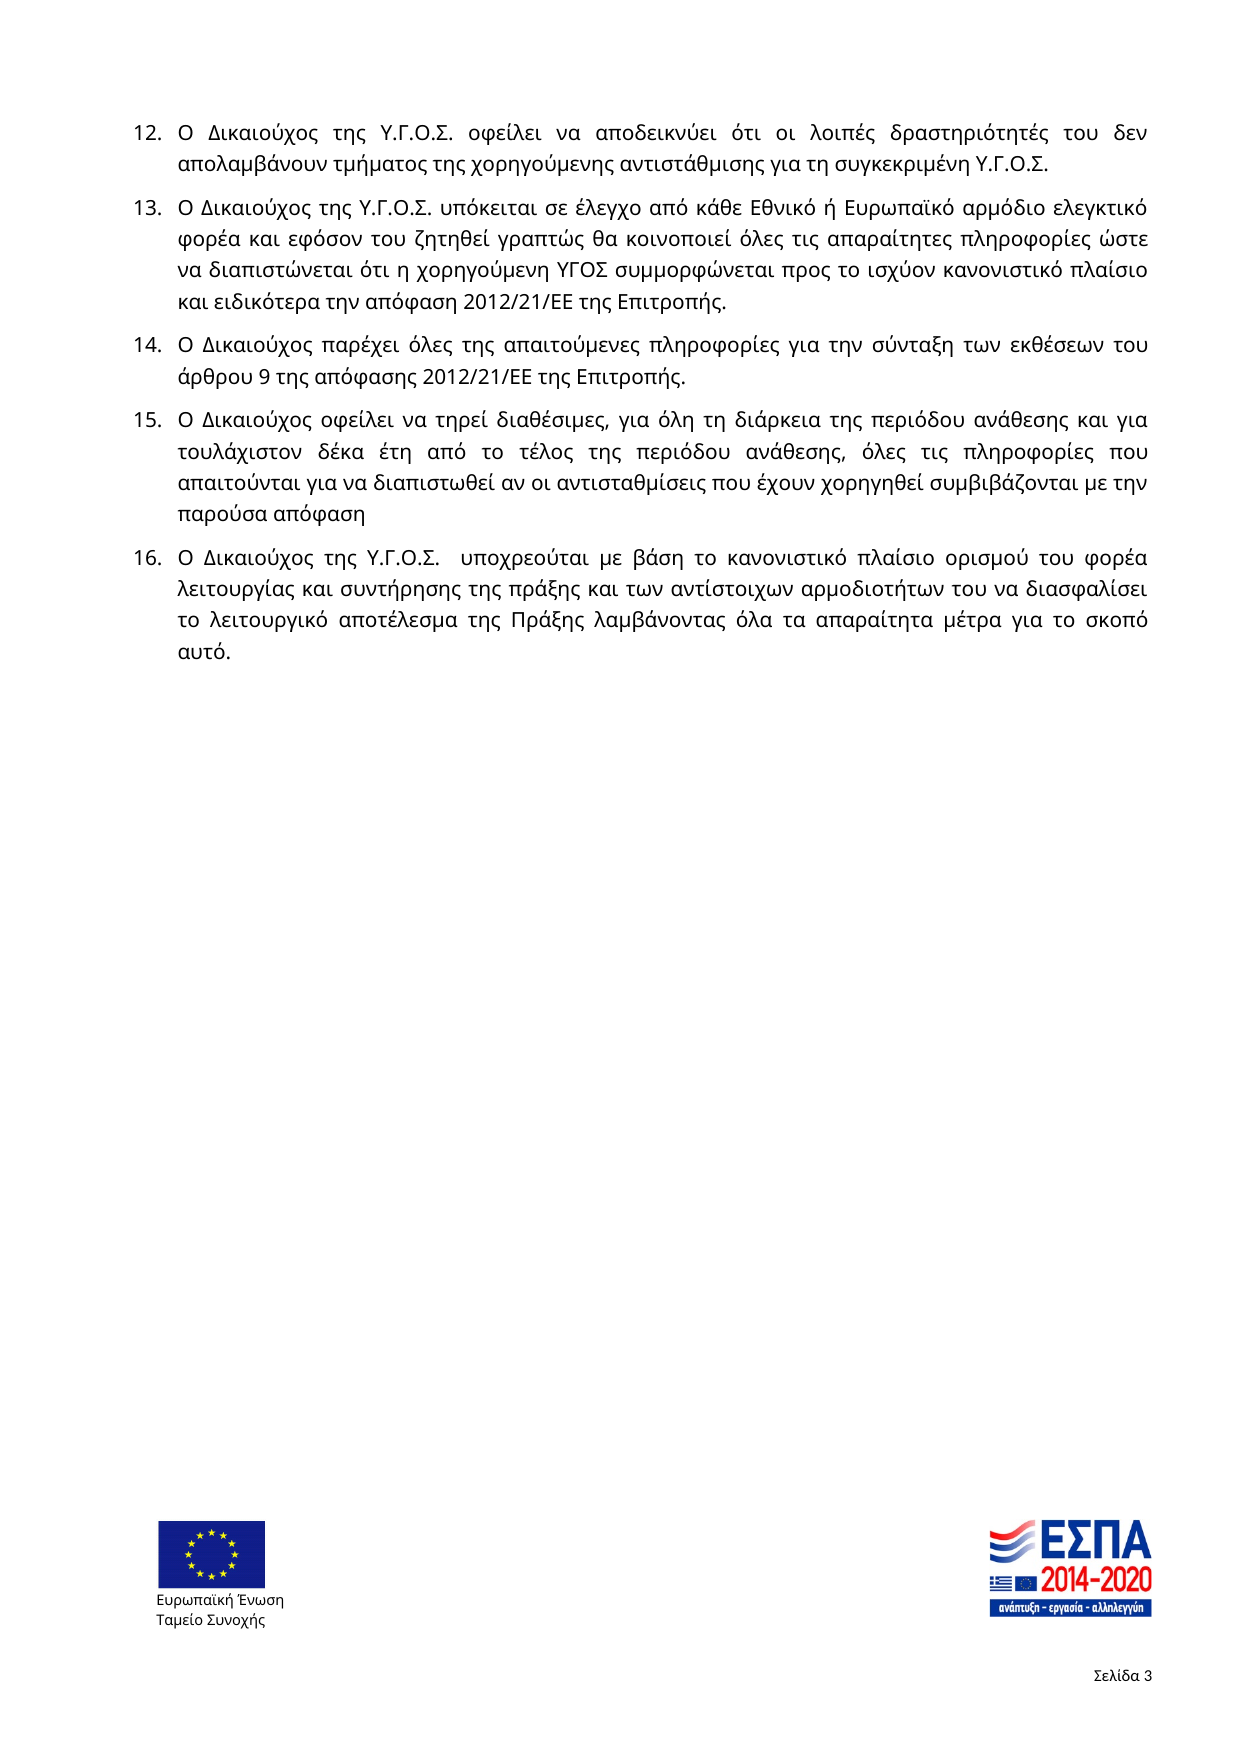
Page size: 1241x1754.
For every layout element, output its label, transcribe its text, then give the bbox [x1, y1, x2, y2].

list Ο Δικαιούχος οφείλει να τηρεί διαθέσιμες, για όλη τη διάρκεια της περιόδου ανάθεσης και για τουλάχιστον δέκα έτη από το τέλος της περιόδου ανάθεσης, όλες τις πληροφορίες που απαιτούνται για να διαπιστωθεί αν οι αντισταθμίσεις που έχουν χορηγηθεί συμβιβάζονται με την παρούσα απόφαση [133, 406, 1149, 528]
picture [156, 1519, 267, 1590]
list Ο Δικαιούχος της Υ.Γ.Ο.Σ. υποχρεούται με βάση το κανονιστικό πλαίσιο ορισμού του φορέα λειτουργίας και συντήρησης της πράξης και των αντίστοιχων αρμοδιοτήτων του να διασφαλίσει το λειτουργικό αποτέλεσμα της Πράξης λαμβάνοντας όλα τα απαραίτητα μέτρα για το σκοπό αυτό. [133, 543, 1149, 665]
list Ο Δικαιούχος της Υ.Γ.Ο.Σ. υπόκειται σε έλεγχο από κάθε Εθνικό ή Ευρωπαϊκό αρμόδιο ελεγκτικό φορέα και εφόσον του ζητηθεί γραπτώς θα κοινοποιεί όλες τις απαραίτητες πληροφορίες ώστε να διαπιστώνεται ότι η χορηγούμενη ΥΓΟΣ συμμορφώνεται προς το ισχύον κανονιστικό πλαίσιο και ειδικότερα την απόφαση 2012/21/ΕΕ της Επιτροπής. [133, 193, 1149, 315]
list Ο Δικαιούχος παρέχει όλες της απαιτούμενες πληροφορίες για την σύνταξη των εκθέσεων του άρθρου 9 της απόφασης 2012/21/ΕΕ της Επιτροπής. [133, 331, 1149, 390]
list Ο Δικαιούχος της Υ.Γ.Ο.Σ. οφείλει να αποδεικνύει ότι οι λοιπές δραστηριότητές του δεν απολαμβάνουν τμήματος της χορηγούμενης αντιστάθμισης για τη συγκεκριμένη Υ.Γ.Ο.Σ. [133, 118, 1149, 178]
picture [989, 1519, 1152, 1617]
